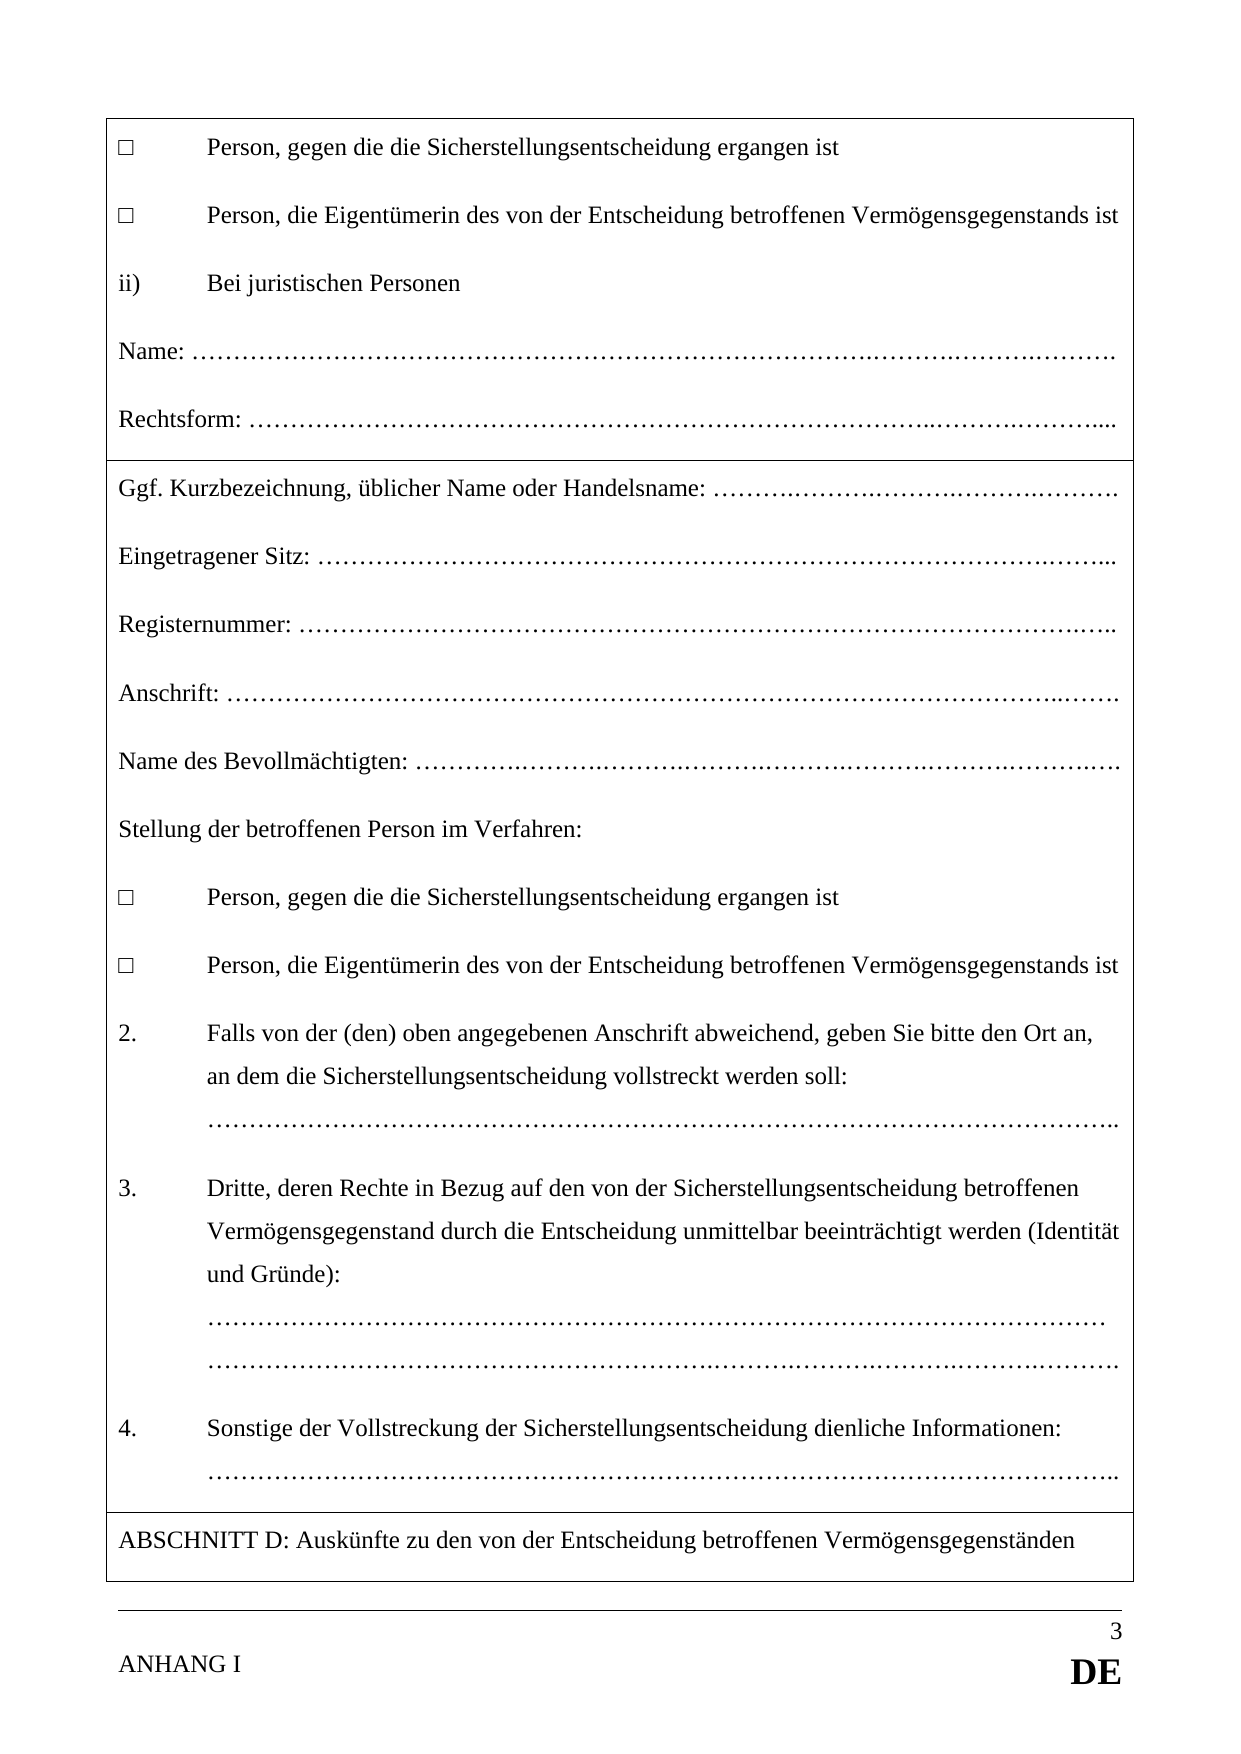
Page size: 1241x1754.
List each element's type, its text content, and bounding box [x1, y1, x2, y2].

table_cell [107, 1513, 1133, 1581]
table_cell Ggf. Kurzbezeichnung, üblicher Name oder Handelsname: ……….……….……….……….………. Eingetragener Sitz: …………………………………………………………………………….……... Registernummer: ………………………………………………………………………………….….. Anschrift: ………………………………………………………………………………………..……. Name des Bevollmächtigten: ………….……….……….……….……….……….……….……….…. Stellung der betroffenen Person im Verfahren: □ Person, gegen die die Sicherstellungsentscheidung ergangen ist □ Person, die Eigentümerin des von der Entscheidung betroffenen Vermögensgegenstands ist 2. Falls von der (den) oben angegebenen Anschrift abweichend, geben Sie bitte den Ort an, an dem die Sicherstellungsentscheidung vollstreckt werden soll: ……………………………………………………………………………………………….. 3. Dritte, deren Rechte in Bezug auf den von der Sicherstellungsentscheidung betroffenen Vermögensgegenstand durch die Entscheidung unmittelbar beeinträchtigt werden (Identität und Gründe): ……………………………………………………………………………………………… …………………………………………………….……….……….……….……….………. 4. Sonstige der Vollstreckung der Sicherstellungsentscheidung dienliche Informationen: ……………………………………………………………………………………………….. [107, 461, 1133, 1512]
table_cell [107, 119, 1133, 460]
